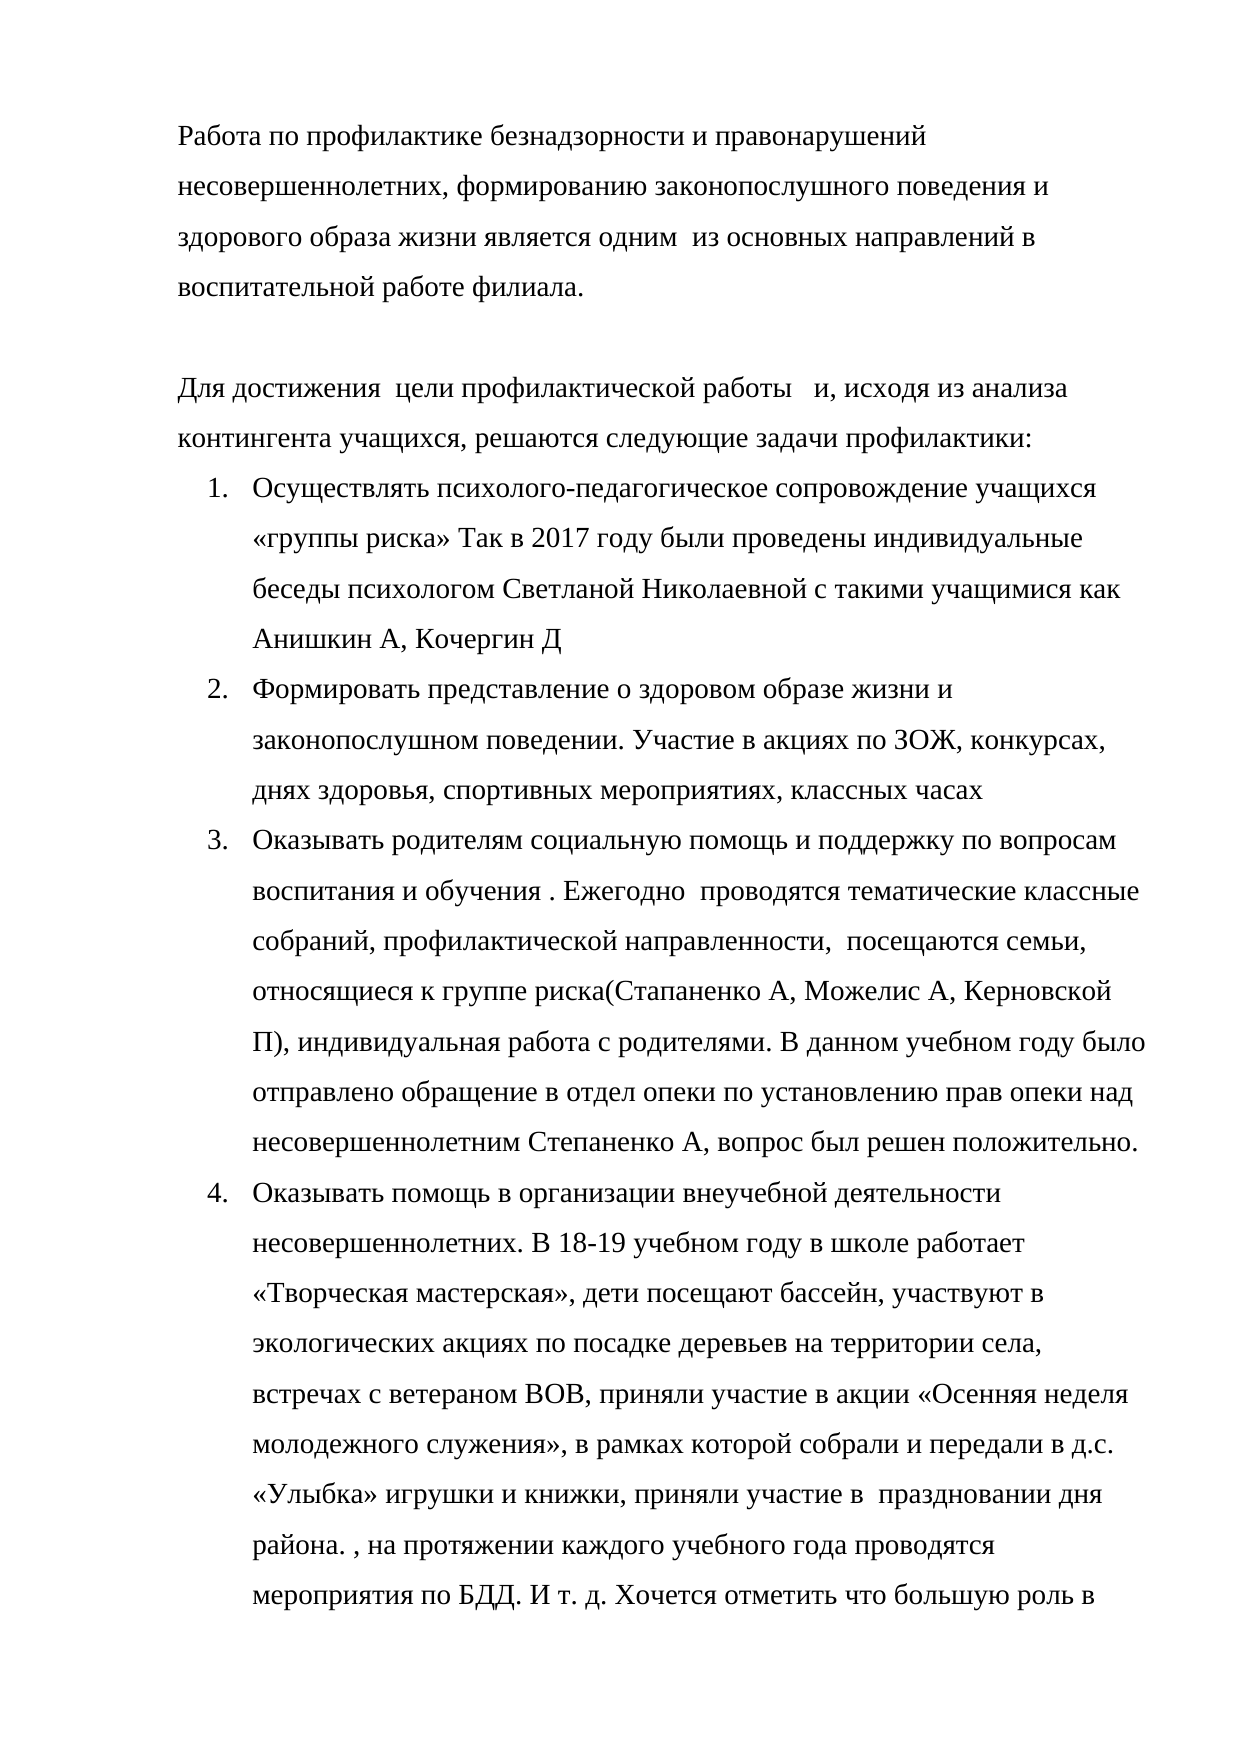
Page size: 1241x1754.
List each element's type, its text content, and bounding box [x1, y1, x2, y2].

text Работа по профилактике безнадзорности и правонарушений несовершеннолетних, формированию законопослушного поведения и здорового образа жизни является одним из основных направлений в воспитательной работе филиала. [177, 118, 1152, 303]
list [207, 1175, 1152, 1611]
list Оказывать родителям социальную помощь и поддержку по вопросам воспитания и обучения . Ежегодно проводятся тематические классные собраний, профилактической направленности, посещаются семьи, относящиеся к группе риска(Стапаненко А, Можелис А, Керновской П), индивидуальная работа с родителями. В данном учебном году было отправлено обращение в отдел опеки по установлению прав опеки над несовершеннолетним Степаненко А, вопрос был решен положительно. [207, 822, 1152, 1158]
list Осуществлять психолого-педагогическое сопровождение учащихся «группы риска» Так в 2017 году были проведены индивидуальные беседы психологом Светланой Николаевной с такими учащимися как Анишкин А, Кочергин Д [207, 470, 1152, 655]
list Формировать представление о здоровом образе жизни и законопослушном поведении. Участие в акциях по ЗОЖ, конкурсах, днях здоровья, спортивных мероприятиях, классных часах [207, 672, 1152, 806]
text Для достижения цели профилактической работы и, исходя из анализа контингента учащихся, решаются следующие задачи профилактики: [177, 370, 1152, 453]
